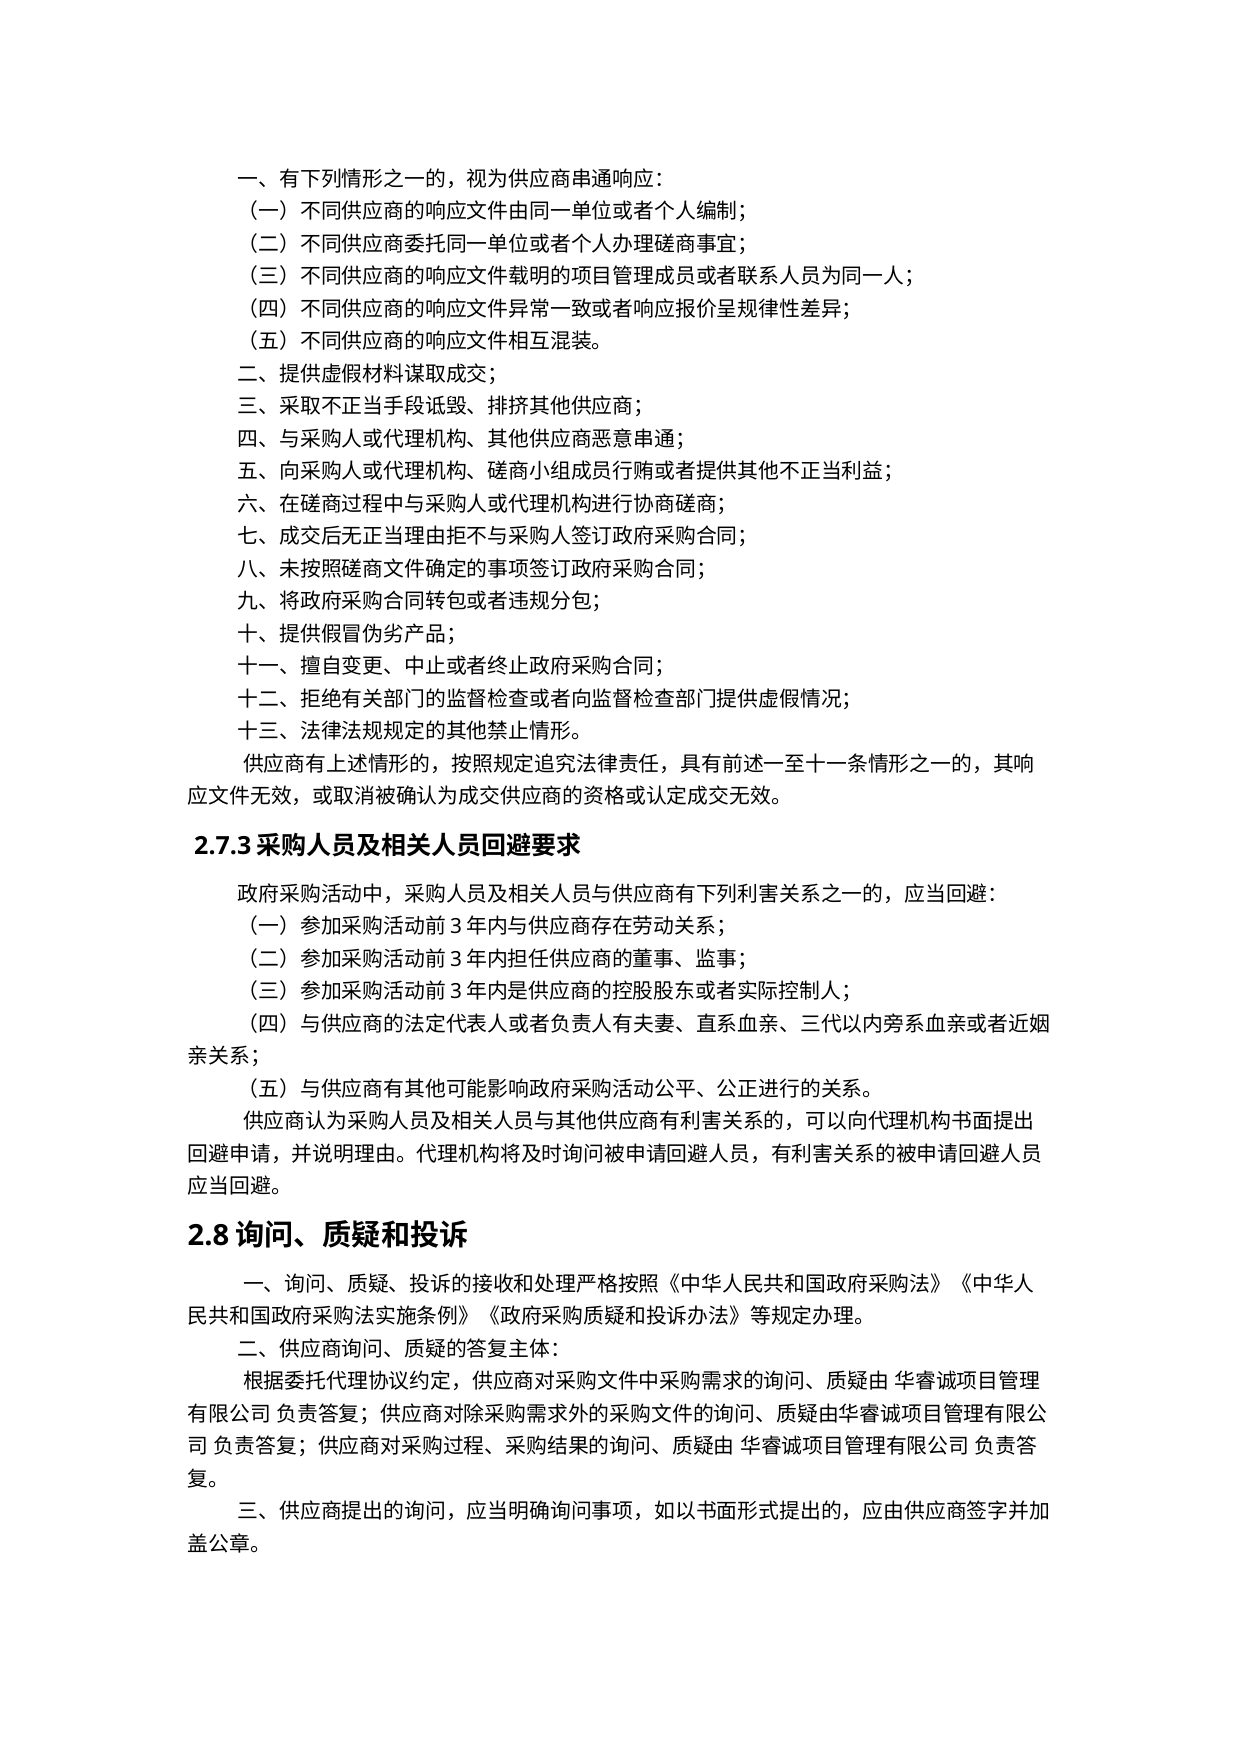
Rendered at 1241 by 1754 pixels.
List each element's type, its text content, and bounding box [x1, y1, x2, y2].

text 三、供应商提出的询问，应当明确询问事项，如以书面形式提出的，应由供应商签字并加盖公章。 [187, 1494, 1053, 1559]
text 2.7.3采购人员及相关人员回避要求 [187, 812, 1053, 877]
text （四）与供应商的法定代表人或者负责人有夫妻、直系血亲、三代以内旁系血亲或者近姻亲关系； [187, 1007, 1053, 1072]
text 供应商认为采购人员及相关人员与其他供应商有利害关系的，可以向代理机构书面提出回避申请，并说明理由。代理机构将及时询问被申请回避人员，有利害关系的被申请回避人员应当回避。 [187, 1104, 1053, 1202]
text （三）参加采购活动前3年内是供应商的控股股东或者实际控制人； [187, 974, 1053, 1007]
text （三）不同供应商的响应文件载明的项目管理成员或者联系人员为同一人； [187, 259, 1053, 292]
text 十一、擅自变更、中止或者终止政府采购合同； [187, 649, 1053, 682]
text （四）不同供应商的响应文件异常一致或者响应报价呈规律性差异； [187, 292, 1053, 324]
text 八、未按照磋商文件确定的事项签订政府采购合同； [187, 552, 1053, 584]
text 供应商有上述情形的，按照规定追究法律责任，具有前述一至十一条情形之一的，其响应文件无效，或取消被确认为成交供应商的资格或认定成交无效。 [187, 747, 1053, 812]
text 四、与采购人或代理机构、其他供应商恶意串通； [187, 422, 1053, 454]
text 二、供应商询问、质疑的答复主体： [187, 1332, 1053, 1364]
text 政府采购活动中，采购人员及相关人员与供应商有下列利害关系之一的，应当回避： [187, 877, 1053, 909]
text （一）参加采购活动前3年内与供应商存在劳动关系； [187, 909, 1053, 942]
text （二）不同供应商委托同一单位或者个人办理磋商事宜； [187, 227, 1053, 259]
text （一）不同供应商的响应文件由同一单位或者个人编制； [187, 194, 1053, 227]
text 2.8询问、质疑和投诉 [187, 1202, 1053, 1267]
text 一、询问、质疑、投诉的接收和处理严格按照《中华人民共和国政府采购法》《中华人民共和国政府采购法实施条例》《政府采购质疑和投诉办法》等规定办理。 [187, 1267, 1053, 1332]
text 根据委托代理协议约定，供应商对采购文件中采购需求的询问、质疑由 华睿诚项目管理有限公司 负责答复；供应商对除采购需求外的采购文件的询问、质疑由华睿诚项目管理有限公司 负责答复；供应商对采购过程、采购结果的询问、质疑由 华睿诚项目管理有限公司 负责答复。 [187, 1364, 1053, 1494]
text 十三、法律法规规定的其他禁止情形。 [187, 714, 1053, 747]
text 七、成交后无正当理由拒不与采购人签订政府采购合同； [187, 519, 1053, 552]
text 十二、拒绝有关部门的监督检查或者向监督检查部门提供虚假情况； [187, 682, 1053, 714]
text 三、采取不正当手段诋毁、排挤其他供应商； [187, 389, 1053, 422]
text 五、向采购人或代理机构、磋商小组成员行贿或者提供其他不正当利益； [187, 454, 1053, 487]
text （五）不同供应商的响应文件相互混装。 [187, 324, 1053, 357]
text （五）与供应商有其他可能影响政府采购活动公平、公正进行的关系。 [187, 1072, 1053, 1104]
text 二、提供虚假材料谋取成交； [187, 357, 1053, 389]
text 六、在磋商过程中与采购人或代理机构进行协商磋商； [187, 487, 1053, 519]
text 十、提供假冒伪劣产品； [187, 617, 1053, 649]
text 九、将政府采购合同转包或者违规分包； [187, 584, 1053, 617]
text 一、有下列情形之一的，视为供应商串通响应： [187, 162, 1053, 194]
text （二）参加采购活动前3年内担任供应商的董事、监事； [187, 942, 1053, 974]
